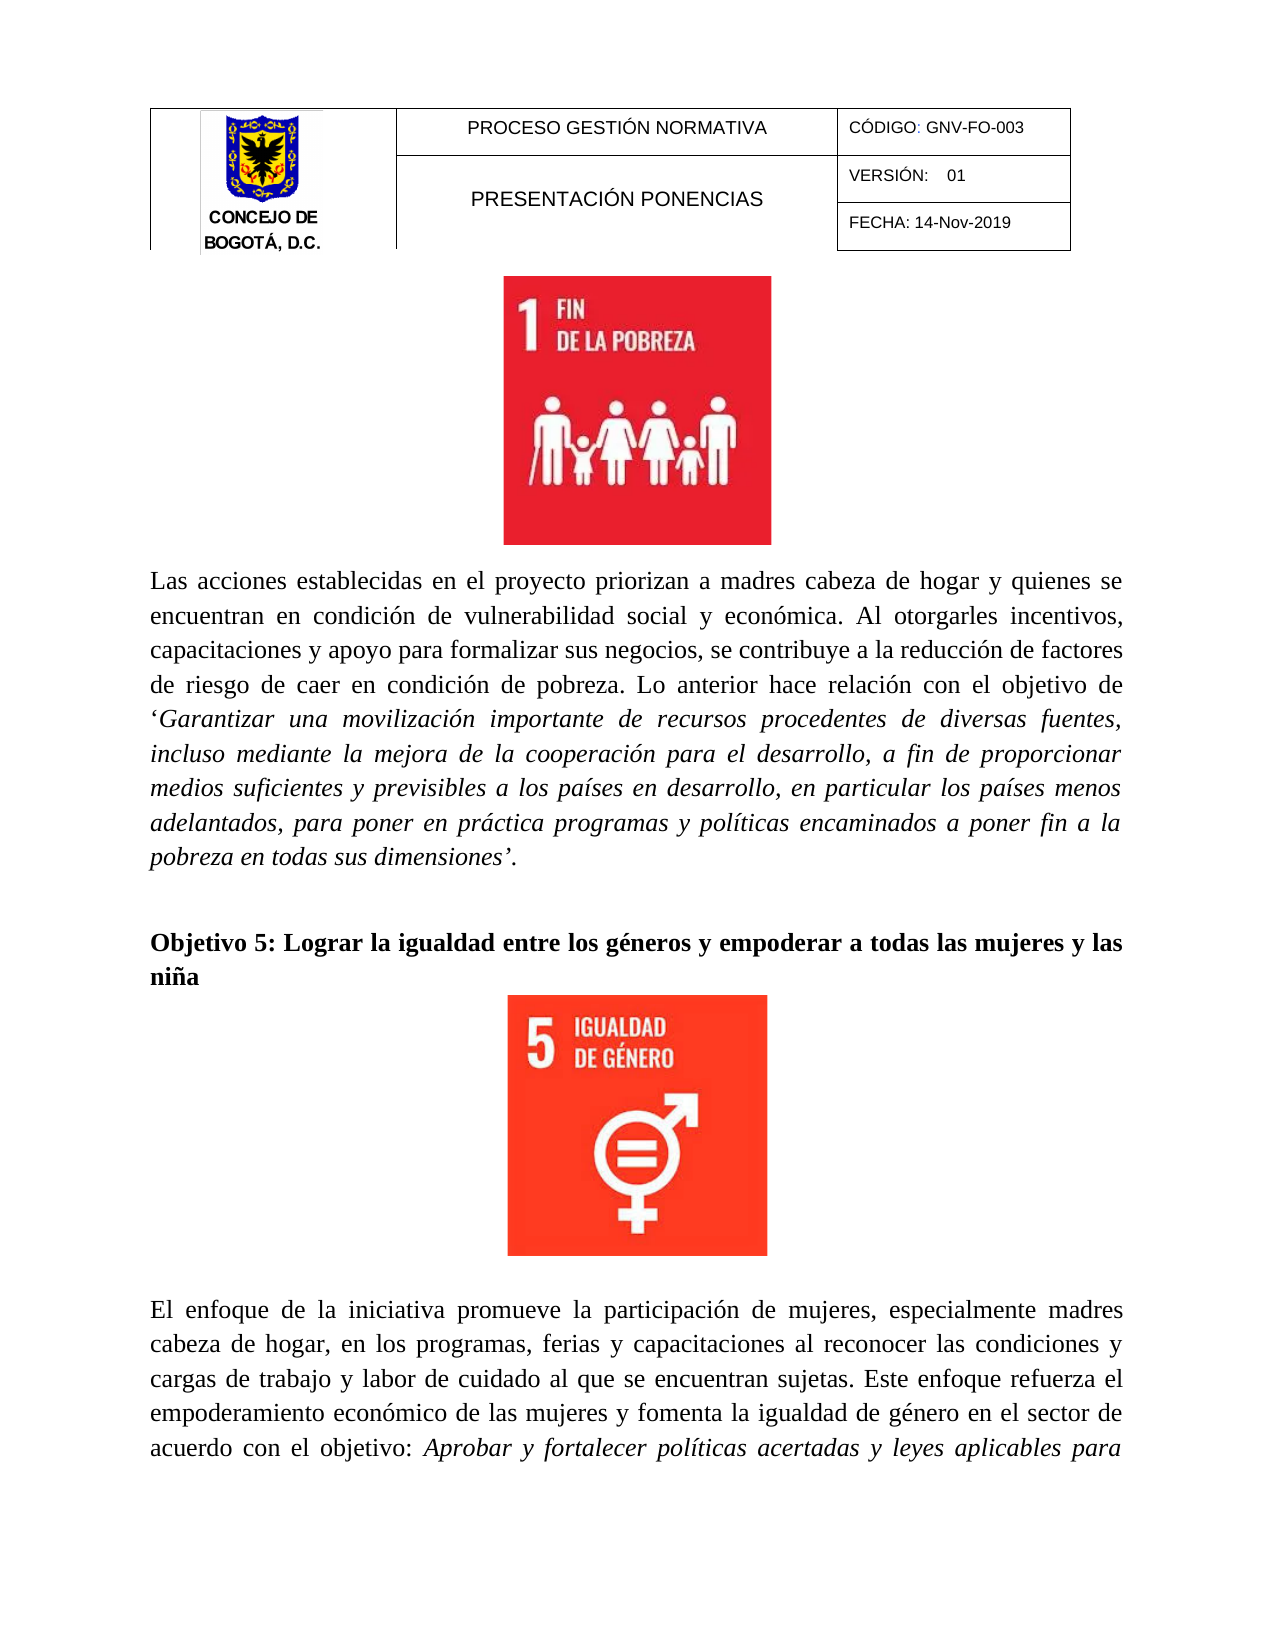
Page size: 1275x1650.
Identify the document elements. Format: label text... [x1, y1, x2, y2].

text Las acciones establecidas en el proyecto priorizan a madres cabeza de hogar y quienes se encuentran en condición de vulnerabilidad social y económica. Al otorgarles incentivos, capacitaciones y apoyo para formalizar sus negocios, se contribuye a la reducción de factores de riesgo de caer en condición de pobreza. Lo anterior hace relación con el objetivo de ‘Garantizar una movilización importante de recursos procedentes de diversas fuentes, incluso mediante la mejora de la cooperación para el desarrollo, a fin de proporcionar medios suficientes y previsibles a los países en desarrollo, en particular los países menos adelantados, para poner en práctica programas y políticas encaminados a poner fin a la pobreza en todas sus dimensiones’. [150, 565, 1125, 871]
picture [503, 276, 772, 545]
picture [199, 109, 324, 255]
picture [507, 995, 768, 1256]
text Objetivo 5: Lograr la igualdad entre los géneros y empoderar a todas las mujeres y las niña [150, 927, 1125, 991]
